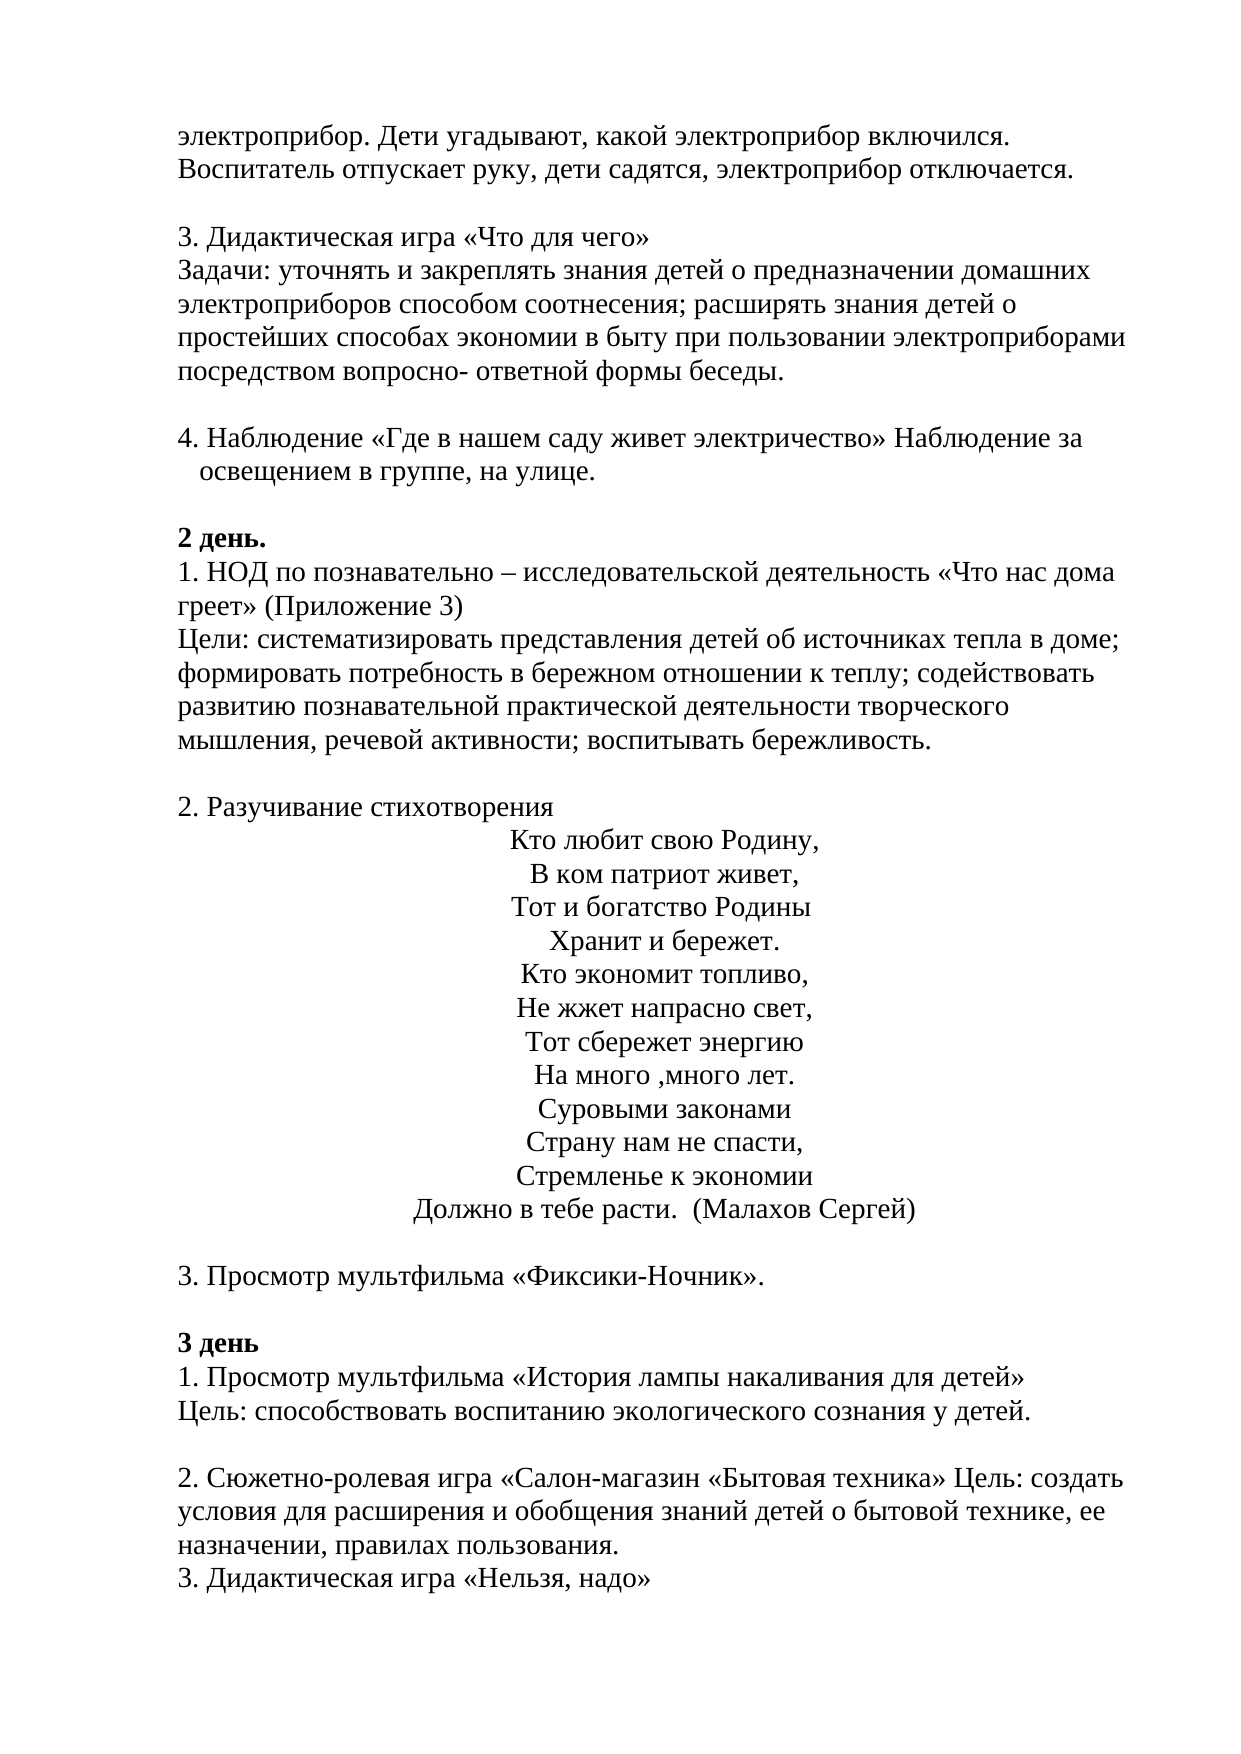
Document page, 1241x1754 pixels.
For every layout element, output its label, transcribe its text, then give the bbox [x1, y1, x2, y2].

text Задачи: уточнять и закреплять знания детей о предназначении домашних электроприборов способом соотнесения; расширять знания детей о простейших способах экономии в быту при пользовании электроприборами посредством вопросно- ответной формы беседы. [177, 252, 1152, 386]
text 4. Наблюдение «Где в нашем саду живет электричество» Наблюдение за [177, 420, 1152, 453]
text 2. Разучивание стихотворения [177, 789, 1152, 822]
text 2 день. [177, 521, 1152, 554]
text Цель: способствовать воспитанию экологического сознания у детей. [177, 1393, 1152, 1426]
text 3. Просмотр мультфильма «Фиксики-Ночник». [177, 1258, 1152, 1292]
text Цели: систематизировать представления детей об источниках тепла в доме; формировать потребность в бережном отношении к теплу; содействовать развитию познавательной практической деятельности творческого мышления, речевой активности; воспитывать бережливость. [177, 621, 1152, 755]
text 2. Сюжетно-ролевая игра «Салон-магазин «Бытовая техника» Цель: создать условия для расширения и обобщения знаний детей о бытовой технике, ее назначении, правилах пользования. [177, 1460, 1152, 1560]
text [177, 118, 1152, 185]
text Кто любит свою Родину, В ком патриот живет, Тот и богатство Родины Хранит и бережет. Кто экономит топливо, Не жжет напрасно свет, Тот сбережет энергию На много ,много лет. Суровыми законами Страну нам не спасти, Стремленье к экономии Должно в тебе расти. (Малахов Сергей) [177, 822, 1152, 1225]
text 3. Дидактическая игра «Нельзя, надо» [177, 1560, 1152, 1594]
text 3 день [177, 1326, 1152, 1359]
text 1. НОД по познавательно – исследовательской деятельность «Что нас дома греет» (Приложение 3) [177, 554, 1152, 621]
text 3. Дидактическая игра «Что для чего» [177, 219, 1152, 252]
text освещением в группе, на улице. [177, 453, 1152, 487]
text 1. Просмотр мультфильма «История лампы накаливания для детей» [177, 1359, 1152, 1393]
